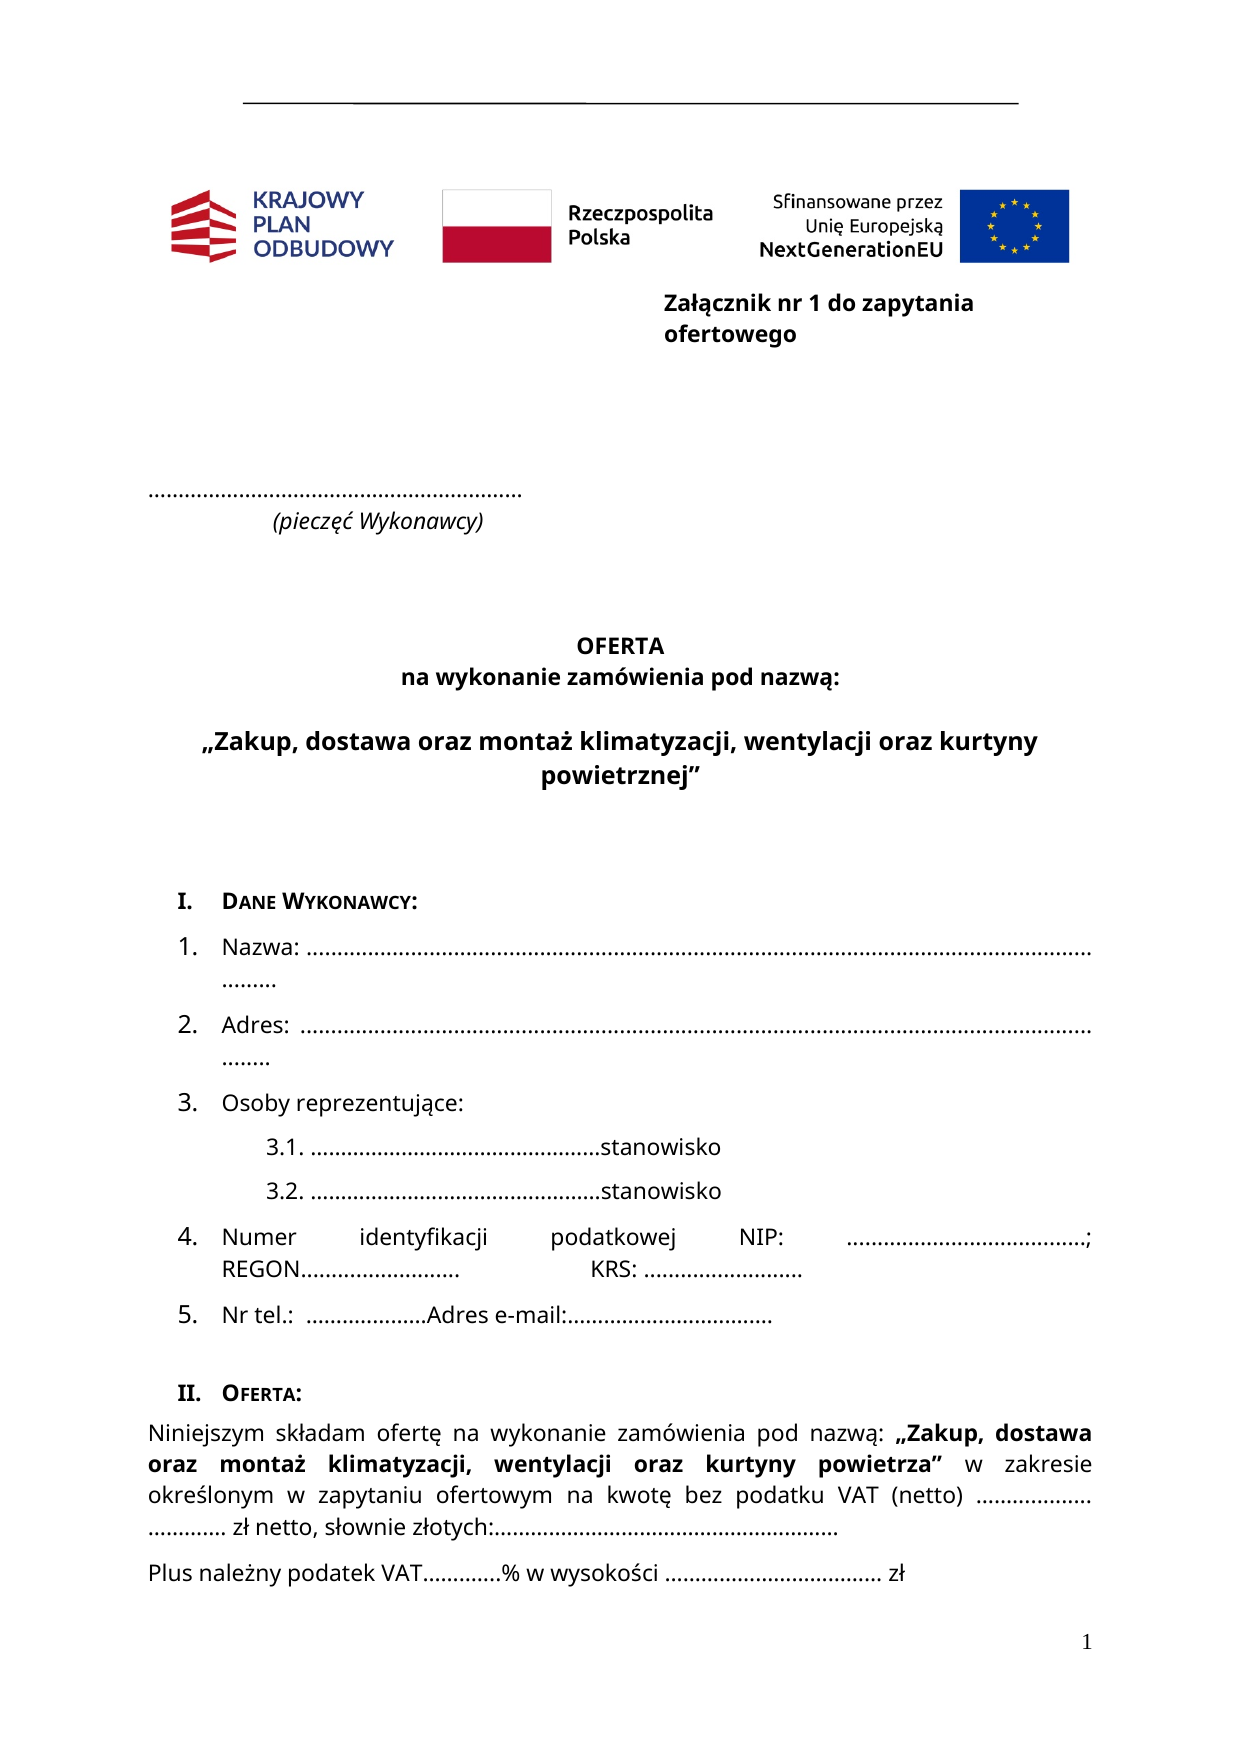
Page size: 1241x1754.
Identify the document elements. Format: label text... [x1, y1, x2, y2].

text Niniejszym składam ofertę na wykonanie zamówienia pod nazwą: „Zakup, dostawa oraz montaż klimatyzacji, wentylacji oraz kurtyny powietrza” w zakresie określonym w zapytaniu ofertowym na kwotę bez podatku VAT (netto) …….............…………. zł netto, słownie złotych:………………………………………………… [148, 1417, 1093, 1542]
text Plus należny podatek VAT………....% w wysokości ……………………………… zł [148, 1557, 1093, 1588]
text 3.2. ………………………………...………stanowisko [266, 1175, 1093, 1206]
picture [147, 165, 1093, 287]
text …………………………..………………………… [148, 473, 1093, 505]
text OFERTA [148, 630, 1093, 661]
list Nazwa: ......................................................................................................................................... [177, 929, 1093, 994]
list Nr tel.: ………..………Adres e-mail:……………………...……. [177, 1297, 1093, 1331]
list Osoby reprezentujące: [177, 1085, 1093, 1119]
list Oferta: [177, 1377, 1093, 1408]
list Adres: ......................................................................................................................................... [177, 1007, 1093, 1072]
text na wykonanie zamówienia pod nazwą: [148, 661, 1093, 692]
list Numer identyfikacji podatkowej NIP: .......................................; REGON.......................... KRS: .......................... [177, 1219, 1093, 1284]
text „Zakup, dostawa oraz montaż klimatyzacji, wentylacji oraz kurtyny powietrznej” [148, 723, 1093, 792]
text (pieczęć Wykonawcy) [148, 505, 1093, 536]
text 3.1. …………………………………………stanowisko [266, 1131, 1093, 1162]
text Załącznik nr 1 do zapytania ofertowego [664, 287, 1093, 349]
list Dane Wykonawcy: [177, 885, 1093, 917]
